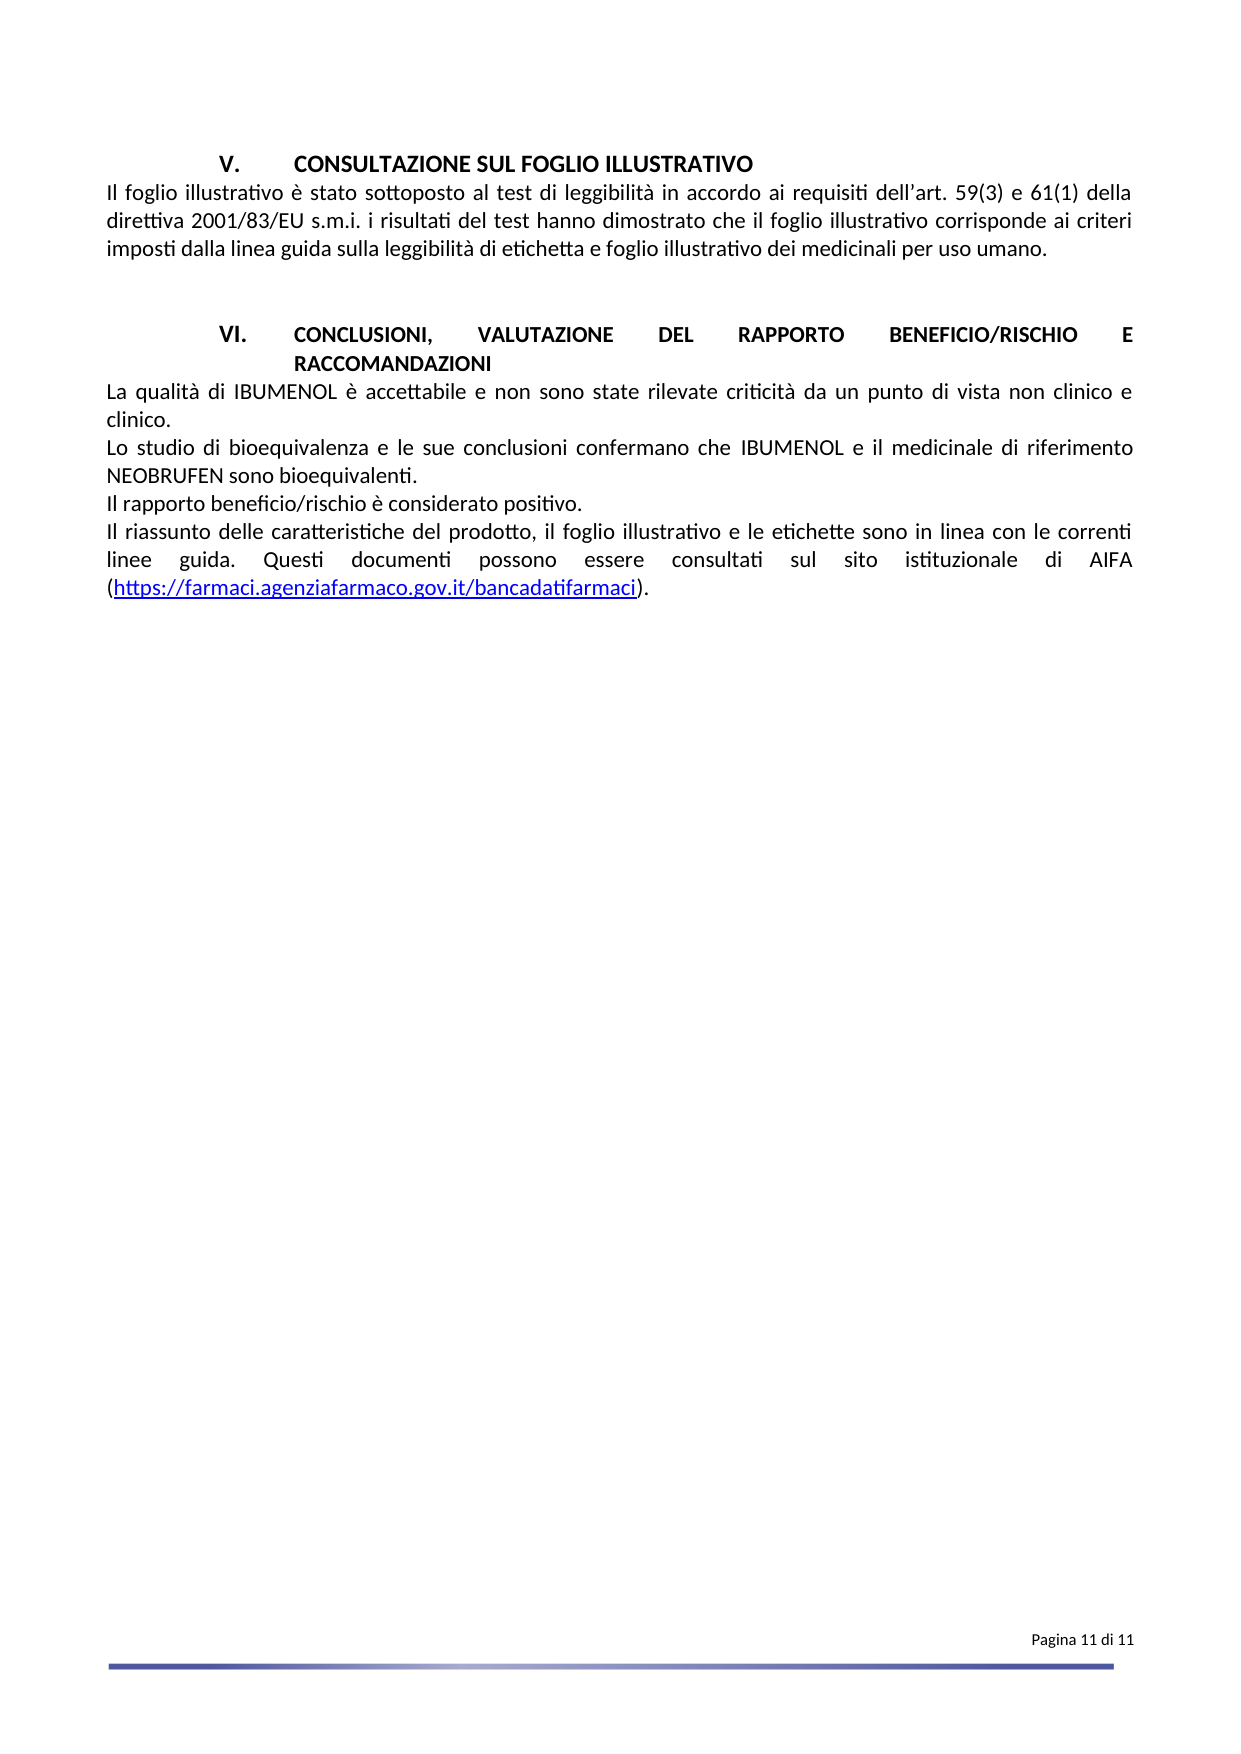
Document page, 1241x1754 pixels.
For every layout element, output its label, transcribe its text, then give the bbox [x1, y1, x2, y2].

text La qualità di IBUMENOL è accettabile e non sono state rilevate criticità da un punto di vista non clinico e clinico. [106, 377, 1134, 433]
list CONCLUSIONI, VALUTAZIONE DEL RAPPORTO BENEFICIO/RISCHIO E RACCOMANDAZIONI [219, 318, 1134, 377]
list CONSULTAZIONE SUL FOGLIO ILLUSTRATIVO [219, 148, 1134, 178]
text Il foglio illustrativo è stato sottoposto al test di leggibilità in accordo ai requisiti dell’art. 59(3) e 61(1) della direttiva 2001/83/EU s.m.i. i risultati del test hanno dimostrato che il foglio illustrativo corrisponde ai criteri imposti dalla linea guida sulla leggibilità di etichetta e foglio illustrativo dei medicinali per uso umano. [106, 178, 1134, 262]
text Il riassunto delle caratteristiche del prodotto, il foglio illustrativo e le etichette sono in linea con le correnti linee guida. Questi documenti possono essere consultati sul sito istituzionale di AIFA (https://farmaci.agenziafarmaco.gov.it/bancadatifarmaci). [106, 517, 1134, 601]
picture [0, 1631, 1232, 1754]
text Il rapporto beneficio/rischio è considerato positivo. [106, 489, 1134, 517]
text Lo studio di bioequivalenza e le sue conclusioni confermano che IBUMENOL e il medicinale di riferimento NEOBRUFEN sono bioequivalenti. [106, 433, 1134, 489]
